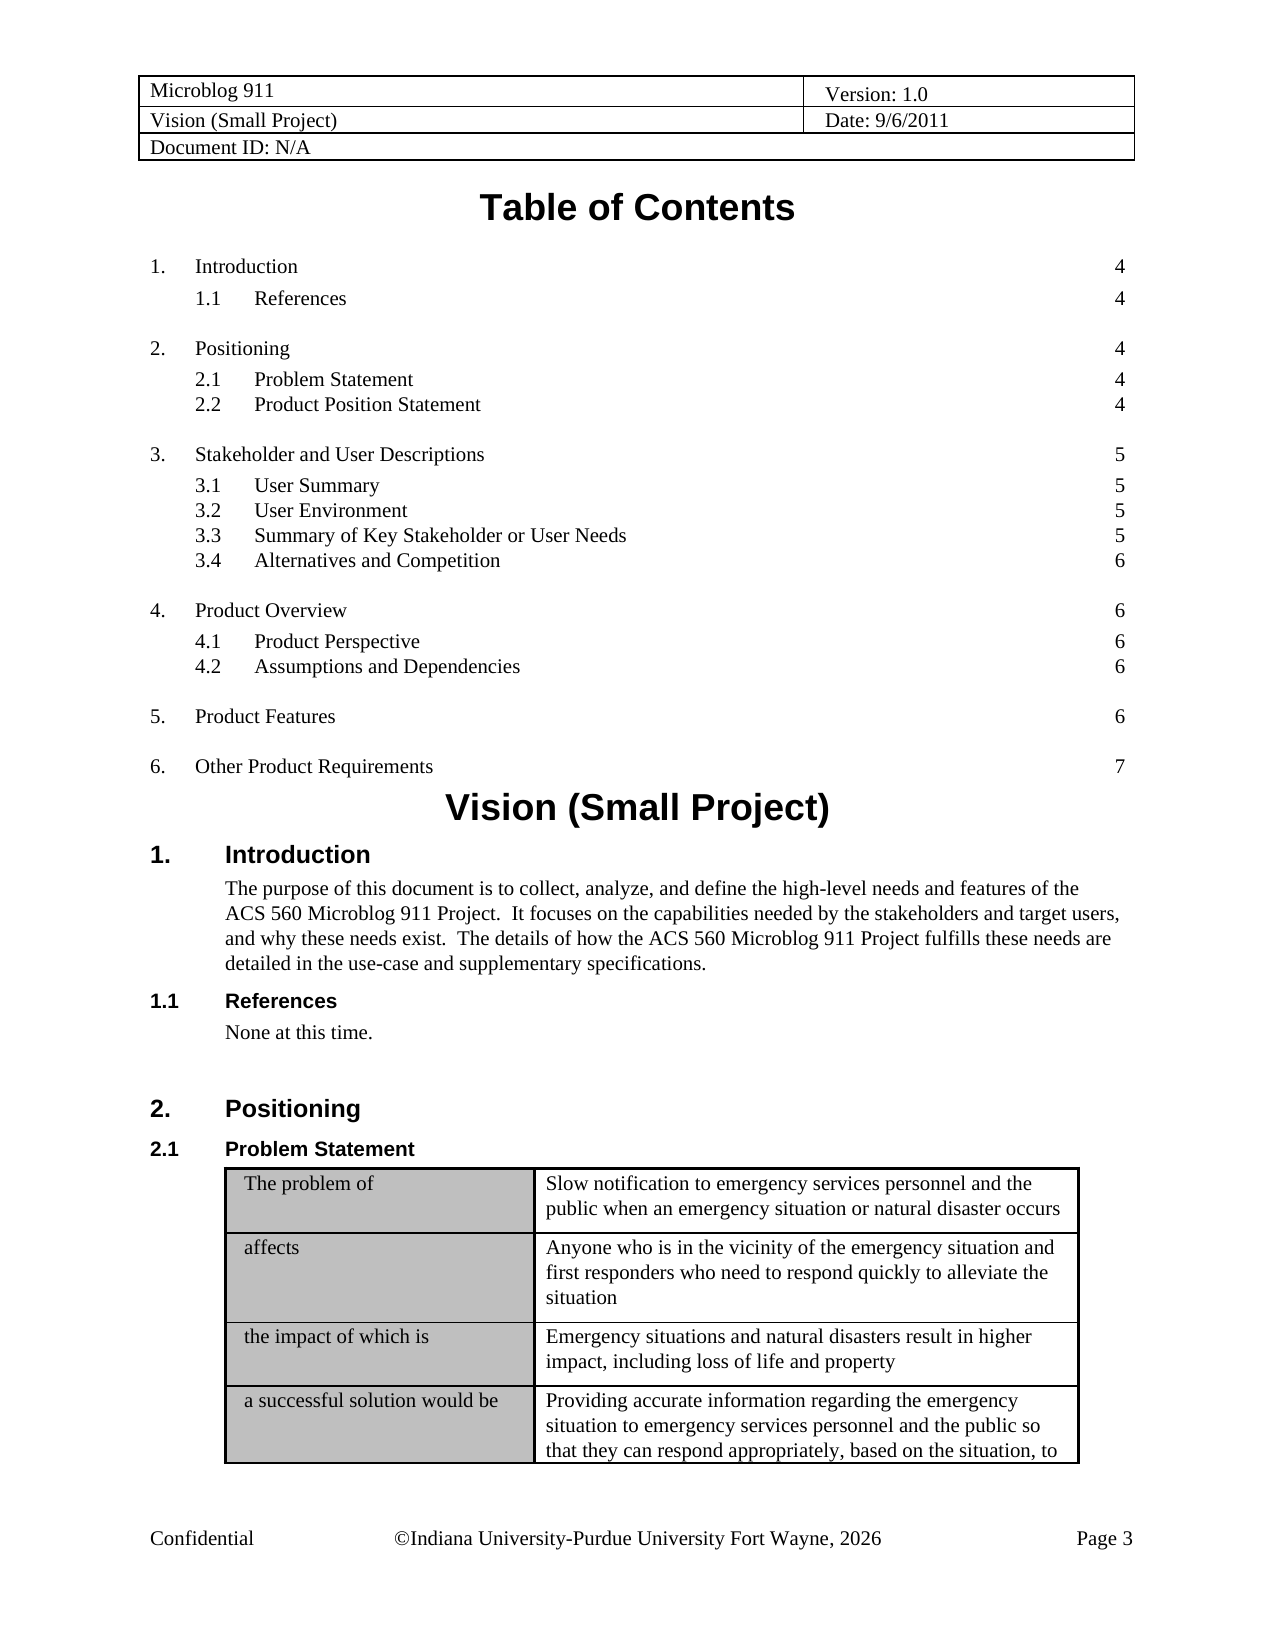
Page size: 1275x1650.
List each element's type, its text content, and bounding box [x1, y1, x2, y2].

text 4.1 Product Perspective 6 [195, 628, 1050, 653]
table_cell Anyone who is in the vicinity of the emergency situation and first responders who need to respond quickly to alleviate the situation [536, 1234, 1077, 1321]
table_cell the impact of which is [227, 1323, 533, 1385]
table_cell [536, 1387, 1077, 1462]
text 3.4 Alternatives and Competition 6 [195, 547, 1050, 572]
text 2. Positioning 4 [150, 335, 1050, 360]
text 1.1 References 4 [195, 285, 1050, 310]
subtitle Problem Statement [150, 1135, 1125, 1160]
text The purpose of this document is to collect, analyze, and define the high-level needs and features of the ACS 560 Project. It focuses on the capabilities needed by the stakeholders and target users, and why these needs exist. The details of how the ACS 560 Project fulfills these needs are detailed in the use-case and supplementary specifications. [225, 875, 1125, 975]
text 1. Introduction 4 [150, 253, 1050, 278]
subtitle References [150, 988, 1125, 1013]
subtitle Introduction [150, 840, 1125, 869]
title Vision (Small Project) [150, 785, 1125, 828]
text 3.1 User Summary 5 [195, 472, 1050, 497]
title Table of Contents [150, 185, 1125, 228]
text 3.3 Summary of Key Stakeholder or User Needs 5 [195, 522, 1050, 547]
text 3. Stakeholder and User Descriptions 5 [150, 441, 1050, 466]
text 2.1 Problem Statement 4 [195, 366, 1050, 391]
text 2.2 Product Position Statement 4 [195, 391, 1050, 416]
text None at this time. [225, 1019, 1125, 1044]
table_cell affects [227, 1234, 533, 1321]
table_cell Emergency situations and natural disasters result in higher impact, including loss of life and property [536, 1323, 1077, 1385]
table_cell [227, 1387, 533, 1462]
table_header The problem of [227, 1170, 533, 1232]
text 3.2 User Environment 5 [195, 497, 1050, 522]
subtitle Positioning [150, 1094, 1125, 1123]
table_header Slow notification to emergency services personnel and the public when an emergency situation or natural disaster occurs [536, 1170, 1077, 1232]
text 6. Other Product Requirements 7 [150, 753, 1050, 778]
text 4.2 Assumptions and Dependencies 6 [195, 653, 1050, 678]
text 5. Product Features 6 [150, 703, 1050, 728]
text 4. Product Overview 6 [150, 597, 1050, 622]
